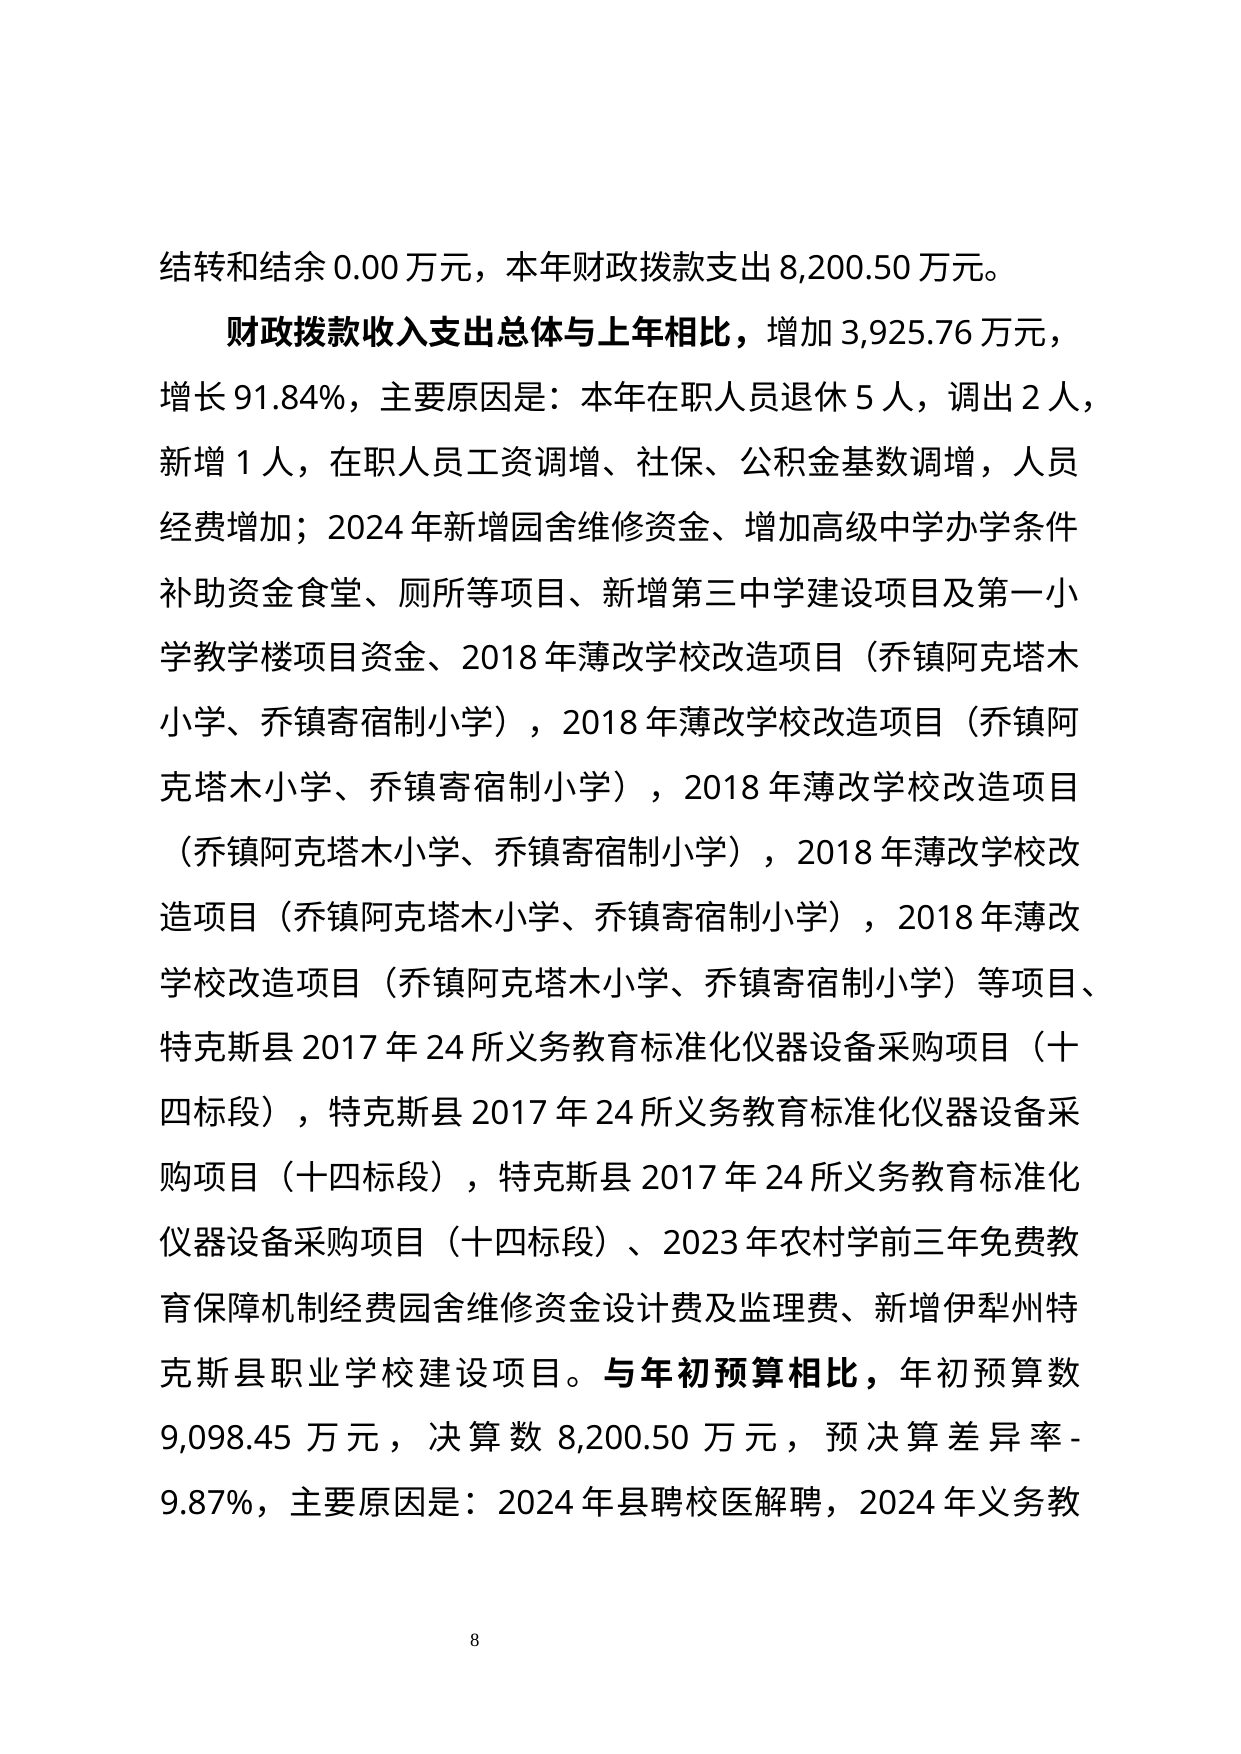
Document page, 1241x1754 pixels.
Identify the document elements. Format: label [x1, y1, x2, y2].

text [159, 233, 1081, 298]
text [159, 298, 1081, 1533]
